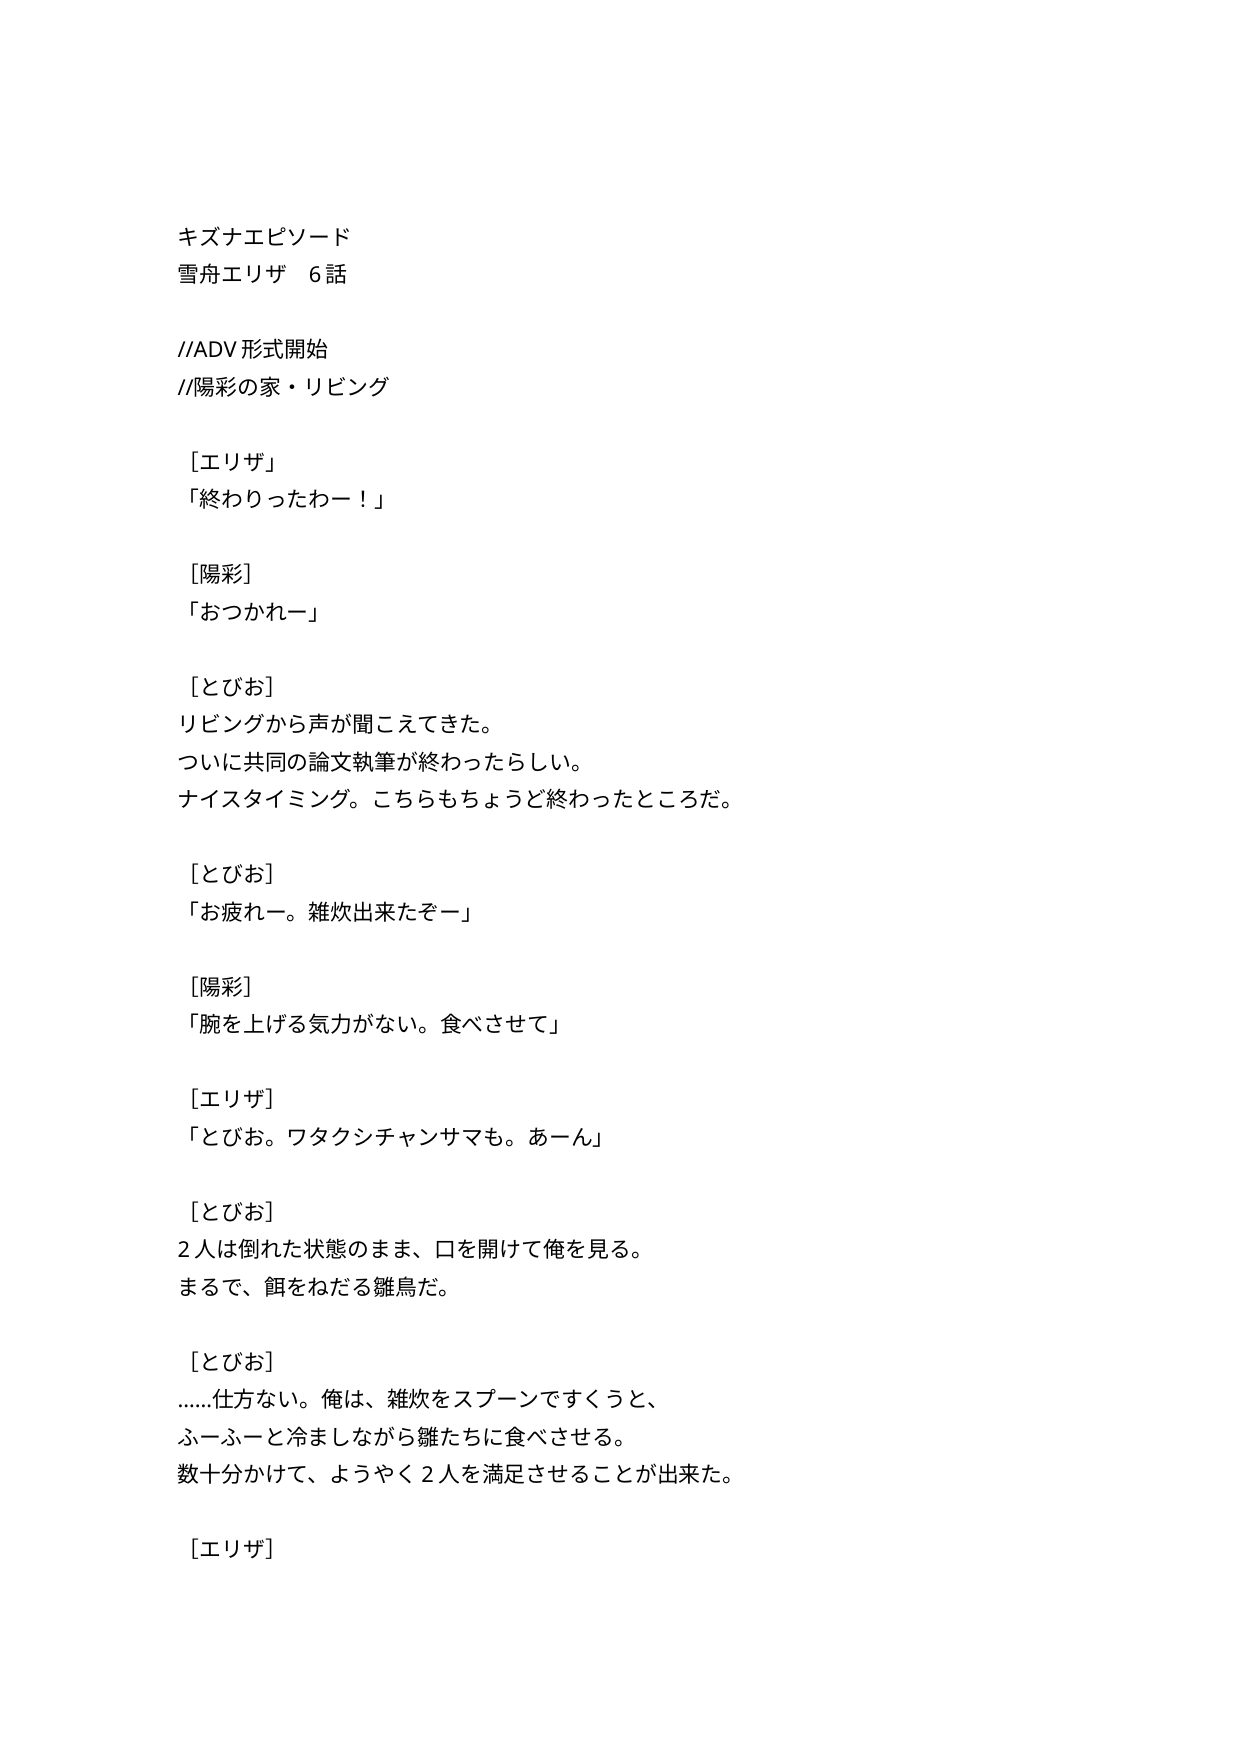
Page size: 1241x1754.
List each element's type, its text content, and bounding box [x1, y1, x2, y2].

text ［とびお］ [177, 667, 1063, 704]
text ［陽彩］ [177, 967, 1063, 1004]
text 「とびお。ワタクシチャンサマも。あーん」 [177, 1117, 1063, 1154]
text ［エリザ」 [177, 442, 1063, 479]
text ［とびお］ [177, 1342, 1063, 1379]
text ［エリザ］ [177, 1079, 1063, 1117]
text ［陽彩］ [177, 554, 1063, 592]
text 「おつかれー」 [177, 592, 1063, 629]
text キズナエピソード [177, 217, 1063, 254]
text まるで、餌をねだる雛鳥だ。 [177, 1267, 1063, 1304]
text 「お疲れー。雑炊出来たぞー」 [177, 892, 1063, 929]
text 雪舟エリザ 6話 [177, 254, 1063, 292]
text 「腕を上げる気力がない。食べさせて」 [177, 1004, 1063, 1042]
text ［とびお］ [177, 854, 1063, 892]
text //陽彩の家・リビング [177, 367, 1063, 404]
text ［とびお］ [177, 1192, 1063, 1229]
text //ADV形式開始 [177, 329, 1063, 367]
text リビングから声が聞こえてきた。 [177, 704, 1063, 742]
text 数十分かけて、ようやく2人を満足させることが出来た。 [177, 1454, 1063, 1492]
text ふーふーと冷ましながら雛たちに食べさせる。 [177, 1417, 1063, 1454]
text ［エリザ］ [177, 1529, 1063, 1567]
text ついに共同の論文執筆が終わったらしい。 [177, 742, 1063, 779]
text 「終わりったわー！」 [177, 479, 1063, 517]
text ナイスタイミング。こちらもちょうど終わったところだ。 [177, 779, 1063, 817]
text 2人は倒れた状態のまま、口を開けて俺を見る。 [177, 1229, 1063, 1267]
text ……仕方ない。俺は、雑炊をスプーンですくうと、 [177, 1379, 1063, 1417]
